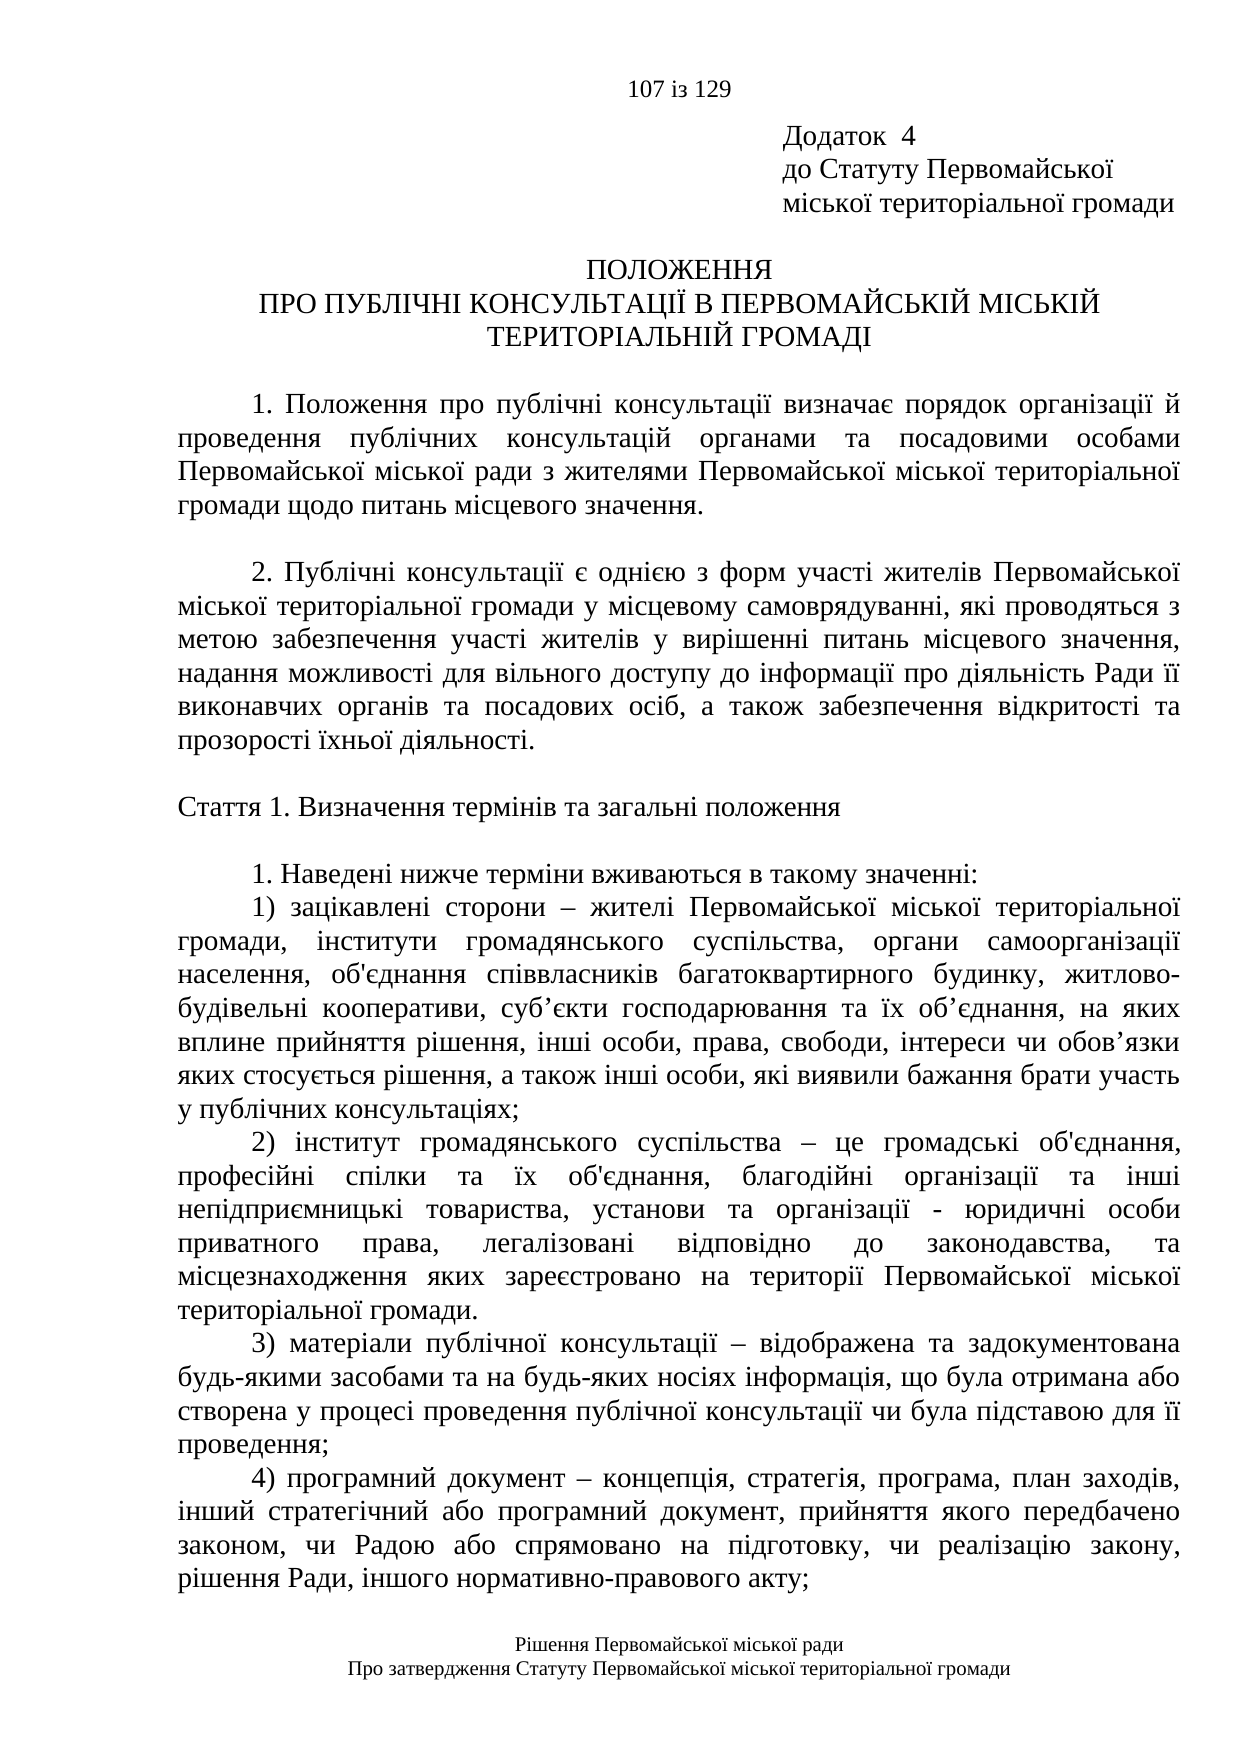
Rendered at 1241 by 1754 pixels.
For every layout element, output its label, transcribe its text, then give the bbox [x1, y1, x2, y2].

text до Статуту Первомайської [753, 152, 1181, 185]
text 1. Наведені нижче терміни вживаються в такому значенні: [177, 856, 1181, 889]
text ПРО ПУБЛІЧНІ КОНСУЛЬТАЦІЇ В ПЕРВОМАЙСЬКІЙ МІСЬКІЙ ТЕРИТОРІАЛЬНІЙ ГРОМАДІ [177, 286, 1181, 353]
text Додаток 4 [783, 118, 1181, 152]
text 2. Публічні консультації є однією з форм участі жителів Первомайської міської територіальної громади у місцевому самоврядуванні, які проводяться з метою забезпечення участі жителів у вирішенні питань місцевого значення, надання можливості для вільного доступу до інформації про діяльність Ради її виконавчих органів та посадових осіб, а також забезпечення відкритості та прозорості їхньої діяльності. [177, 554, 1181, 755]
text міської територіальної громади [753, 185, 1181, 219]
text 2) інститут громадянського суспільства – це громадські об'єднання, професійні спілки та їх об'єднання, благодійні організації та інші непідприємницькі товариства, установи та організації - юридичні особи приватного права, легалізовані відповідно до законодавства, та місцезнаходження яких зареєстровано на території Первомайської міської територіальної громади. [177, 1124, 1181, 1326]
text 4) програмний документ – концепція, стратегія, програма, план заходів, інший стратегічний або програмний документ, прийняття якого передбачено законом, чи Радою або спрямовано на підготовку, чи реалізацію закону, рішення Ради, іншого нормативно-правового акту; [177, 1460, 1181, 1594]
text 1) зацікавлені сторони – жителі Первомайської міської територіальної громади, інститути громадянського суспільства, органи самоорганізації населення, об'єднання співвласників багатоквартирного будинку, житлово-будівельні кооперативи, суб’єкти господарювання та їх об’єднання, на яких вплине прийняття рішення, інші особи, права, свободи, інтереси чи обов’язки яких стосується рішення, а також інші особи, які виявили бажання брати участь у публічних консультаціях; [177, 889, 1181, 1124]
text 1. Положення про публічні консультації визначає порядок організації й проведення публічних консультацій органами та посадовими особами Первомайської міської ради з жителями Первомайської міської територіальної громади щодо питань місцевого значення. [177, 386, 1181, 521]
text ПОЛОЖЕННЯ [177, 252, 1181, 286]
text 3) матеріали публічної консультації – відображена та задокументована будь-якими засобами та на будь-яких носіях інформація, що була отримана або створена у процесі проведення публічної консультації чи була підставою для її проведення; [177, 1326, 1181, 1460]
text Стаття 1. Визначення термінів та загальні положення [177, 789, 1181, 822]
